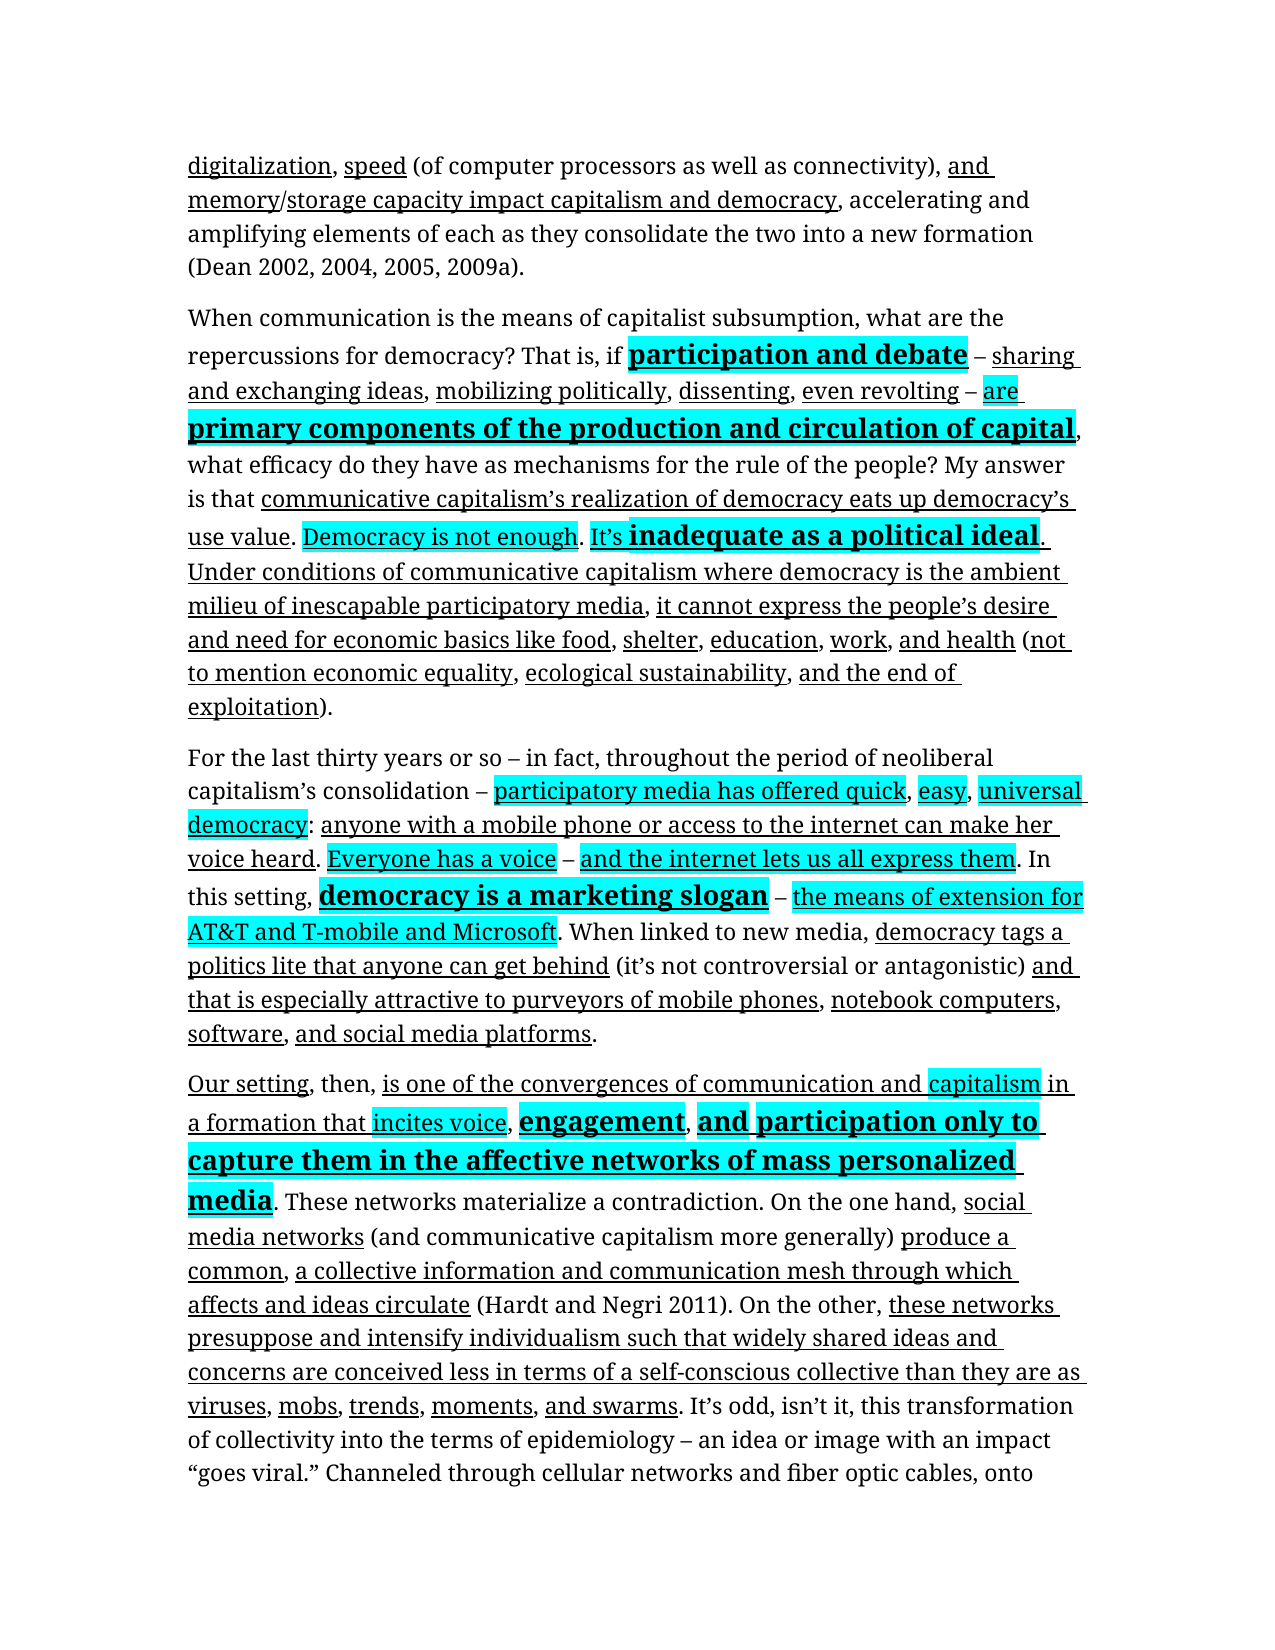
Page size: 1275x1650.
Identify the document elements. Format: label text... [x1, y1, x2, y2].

text For the last thirty years or so – in fact, throughout the period of neoliberal capitalism’s consolidation – participatory media has offered quick, easy, universal democracy: anyone with a mobile phone or access to the internet can make her voice heard. Everyone has a voice – and the internet lets us all express them. In this setting, democracy is a marketing slogan – the means of extension for AT&T and T-mobile and Microsoft. When linked to new media, democracy tags a politics lite that anyone can get behind (it’s not controversial or antagonistic) and that is especially attractive to purveyors of mobile phones, notebook computers, software, and social media platforms. [187, 741, 1087, 1049]
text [187, 150, 1087, 282]
text When communication is the means of capitalist subsumption, what are the repercussions for democracy? That is, if participation and debate – sharing and exchanging ideas, mobilizing politically, dissenting, even revolting – are primary components of the production and circulation of capital, what efficacy do they have as mechanisms for the rule of the people? My answer is that communicative capitalism’s realization of democracy eats up democracy’s use value. Democracy is not enough. It’s inadequate as a political ideal. Under conditions of communicative capitalism where democracy is the ambient milieu of inescapable participatory media, it cannot express the people’s desire and need for economic basics like food, shelter, education, work, and health (not to mention economic equality, ecological sustainability, and the end of exploitation). [187, 302, 1087, 722]
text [187, 1384, 1087, 1488]
